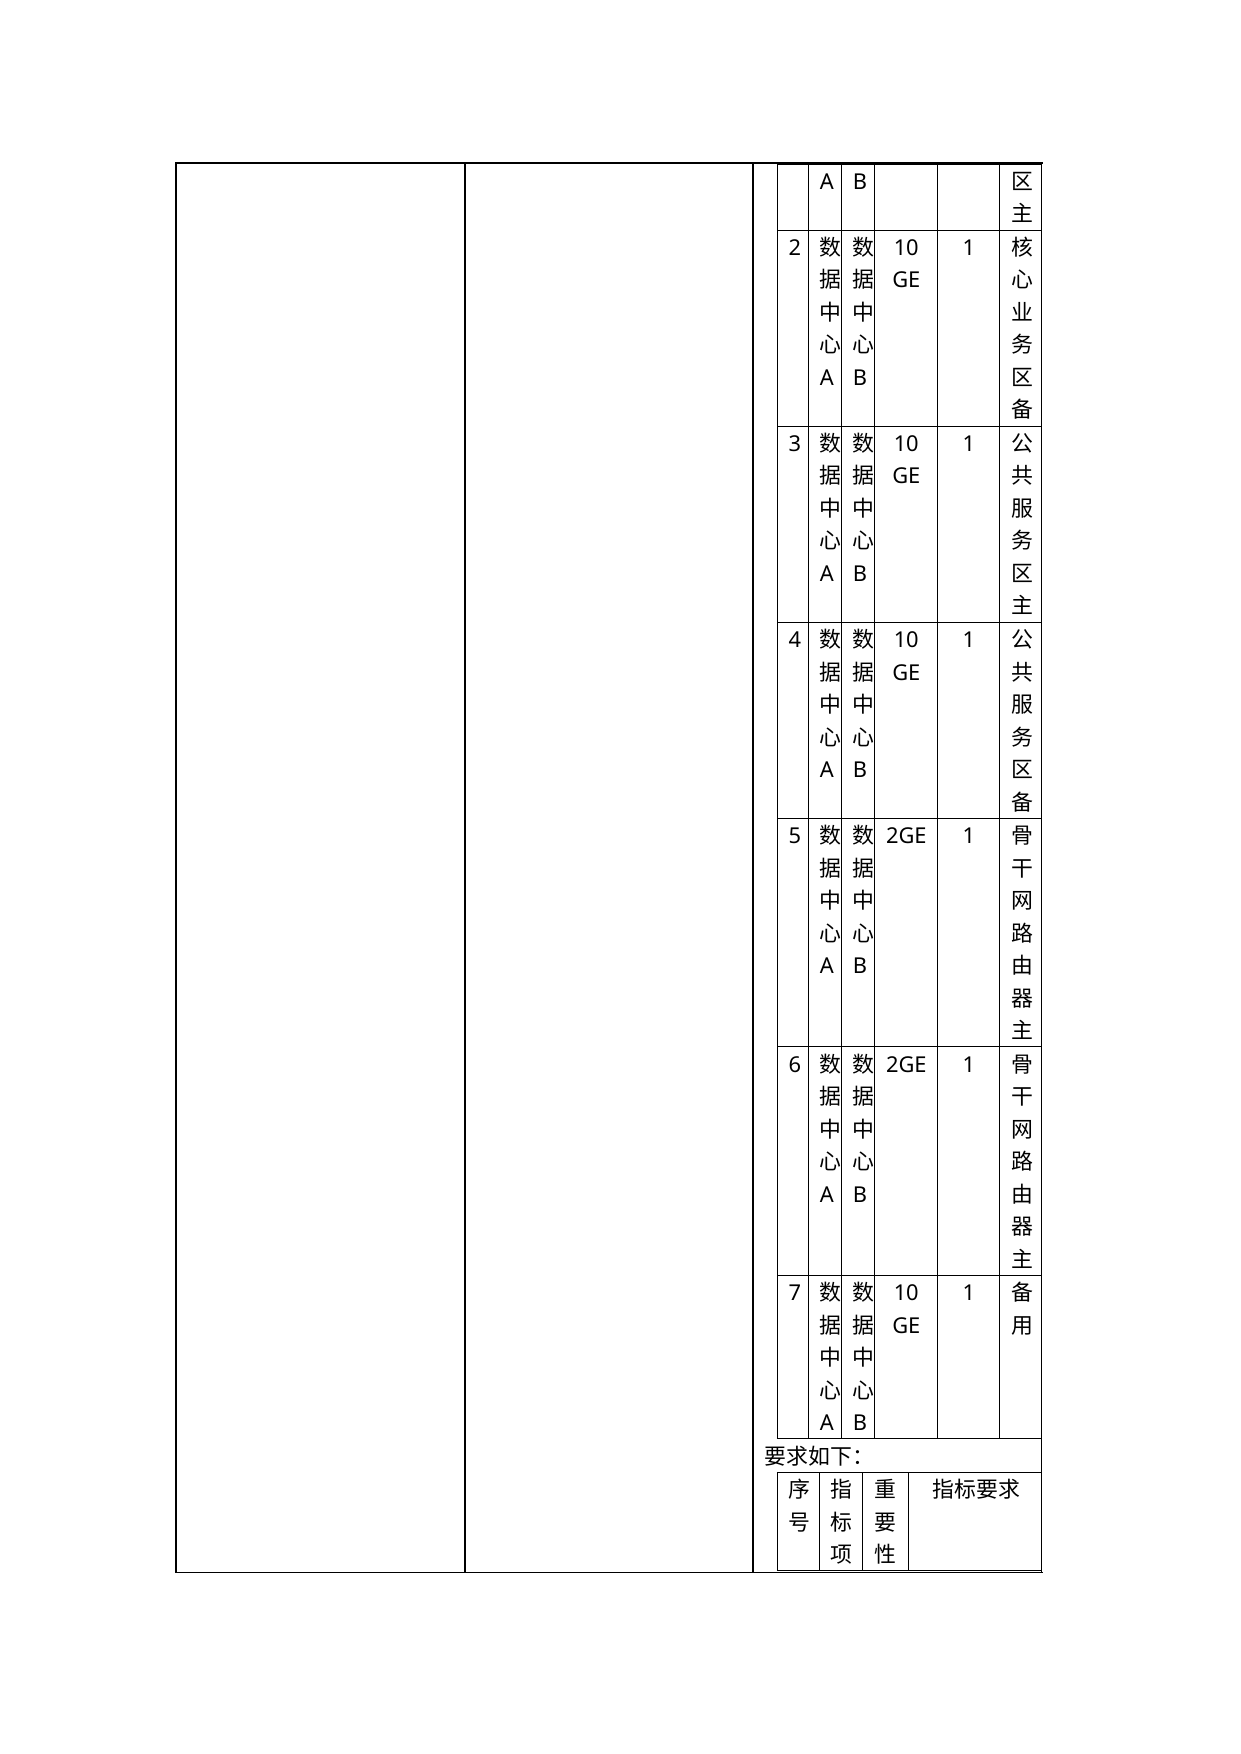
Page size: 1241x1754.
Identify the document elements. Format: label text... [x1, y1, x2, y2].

table_cell [466, 164, 752, 1571]
table_cell 1 [177, 164, 464, 1571]
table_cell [754, 164, 1041, 1571]
